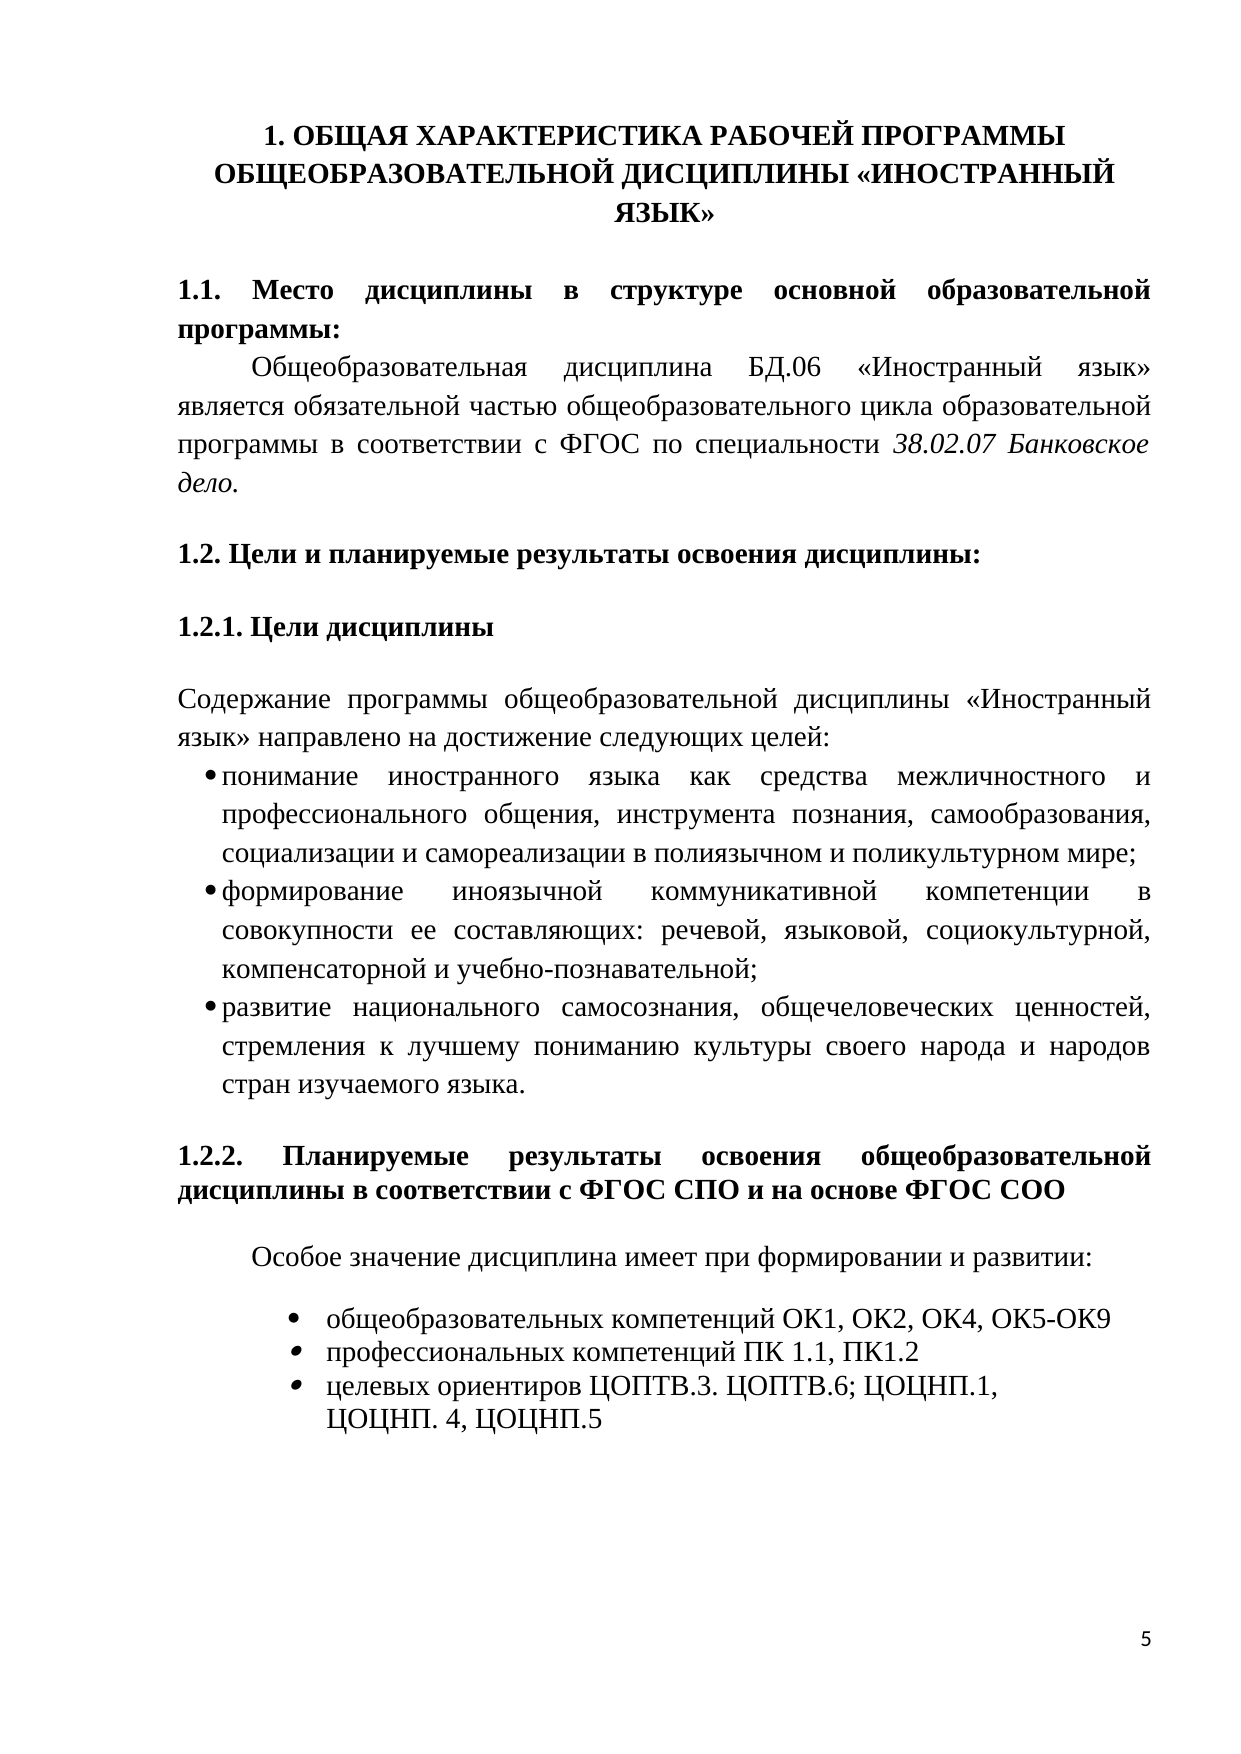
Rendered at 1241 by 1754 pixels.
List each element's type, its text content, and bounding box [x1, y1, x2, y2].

list развитие национального самосознания, общечеловеческих ценностей, стремления к лучшему пониманию культуры своего народа и народов стран изучаемого языка. [206, 989, 1152, 1100]
text 1.2.2. Планируемые результаты освоения общеобразовательной дисциплины в соответствии с ФГОС СПО и на основе ФГОС СОО [177, 1138, 1152, 1206]
text 1.2.1. Цели дисциплины [177, 609, 1152, 642]
list формирование иноязычной коммуникативной компетенции в совокупности ее составляющих: речевой, языковой, социокультурной, компенсаторной и учебно-познавательной; [206, 873, 1152, 984]
text 1.1. Место дисциплины в структуре основной образовательной программы: [177, 272, 1152, 344]
text Содержание программы общеобразовательной дисциплины «Иностранный язык» направлено на достижение следующих целей: [177, 681, 1152, 753]
text Особое значение дисциплина имеет при формировании и развитии: [177, 1239, 1152, 1273]
list целевых ориентиров ЦОПТВ.3. ЦОПТВ.6; ЦОЦНП.1, [288, 1368, 1152, 1402]
list ЦОЦНП. 4, ЦОЦНП.5 [326, 1402, 1152, 1435]
text Общеобразовательная дисциплина БД.06 «Иностранный язык» является обязательной частью общеобразовательного цикла образовательной программы в соответствии с ФГОС по специальности 38.02.07 Банковское дело. [177, 349, 1152, 498]
text 1.2. Цели и планируемые результаты освоения дисциплины: [177, 537, 1152, 570]
list понимание иностранного языка как средства межличностного и профессионального общения, инструмента познания, самообразования, социализации и самореализации в полиязычном и поликультурном мире; [206, 758, 1152, 868]
list общеобразовательных компетенций ОК1, ОК2, ОК4, ОК5-ОК9 [288, 1301, 1152, 1334]
text 1. ОБЩАЯ ХАРАКТЕРИСТИКА РАБОЧЕЙ ПРОГРАММЫ ОБЩЕОБРАЗОВАТЕЛЬНОЙ ДИСЦИПЛИНЫ «ИНОСТРАННЫЙ ЯЗЫК» [177, 118, 1152, 229]
list профессиональных компетенций ПК 1.1, ПК1.2 [288, 1334, 1152, 1368]
